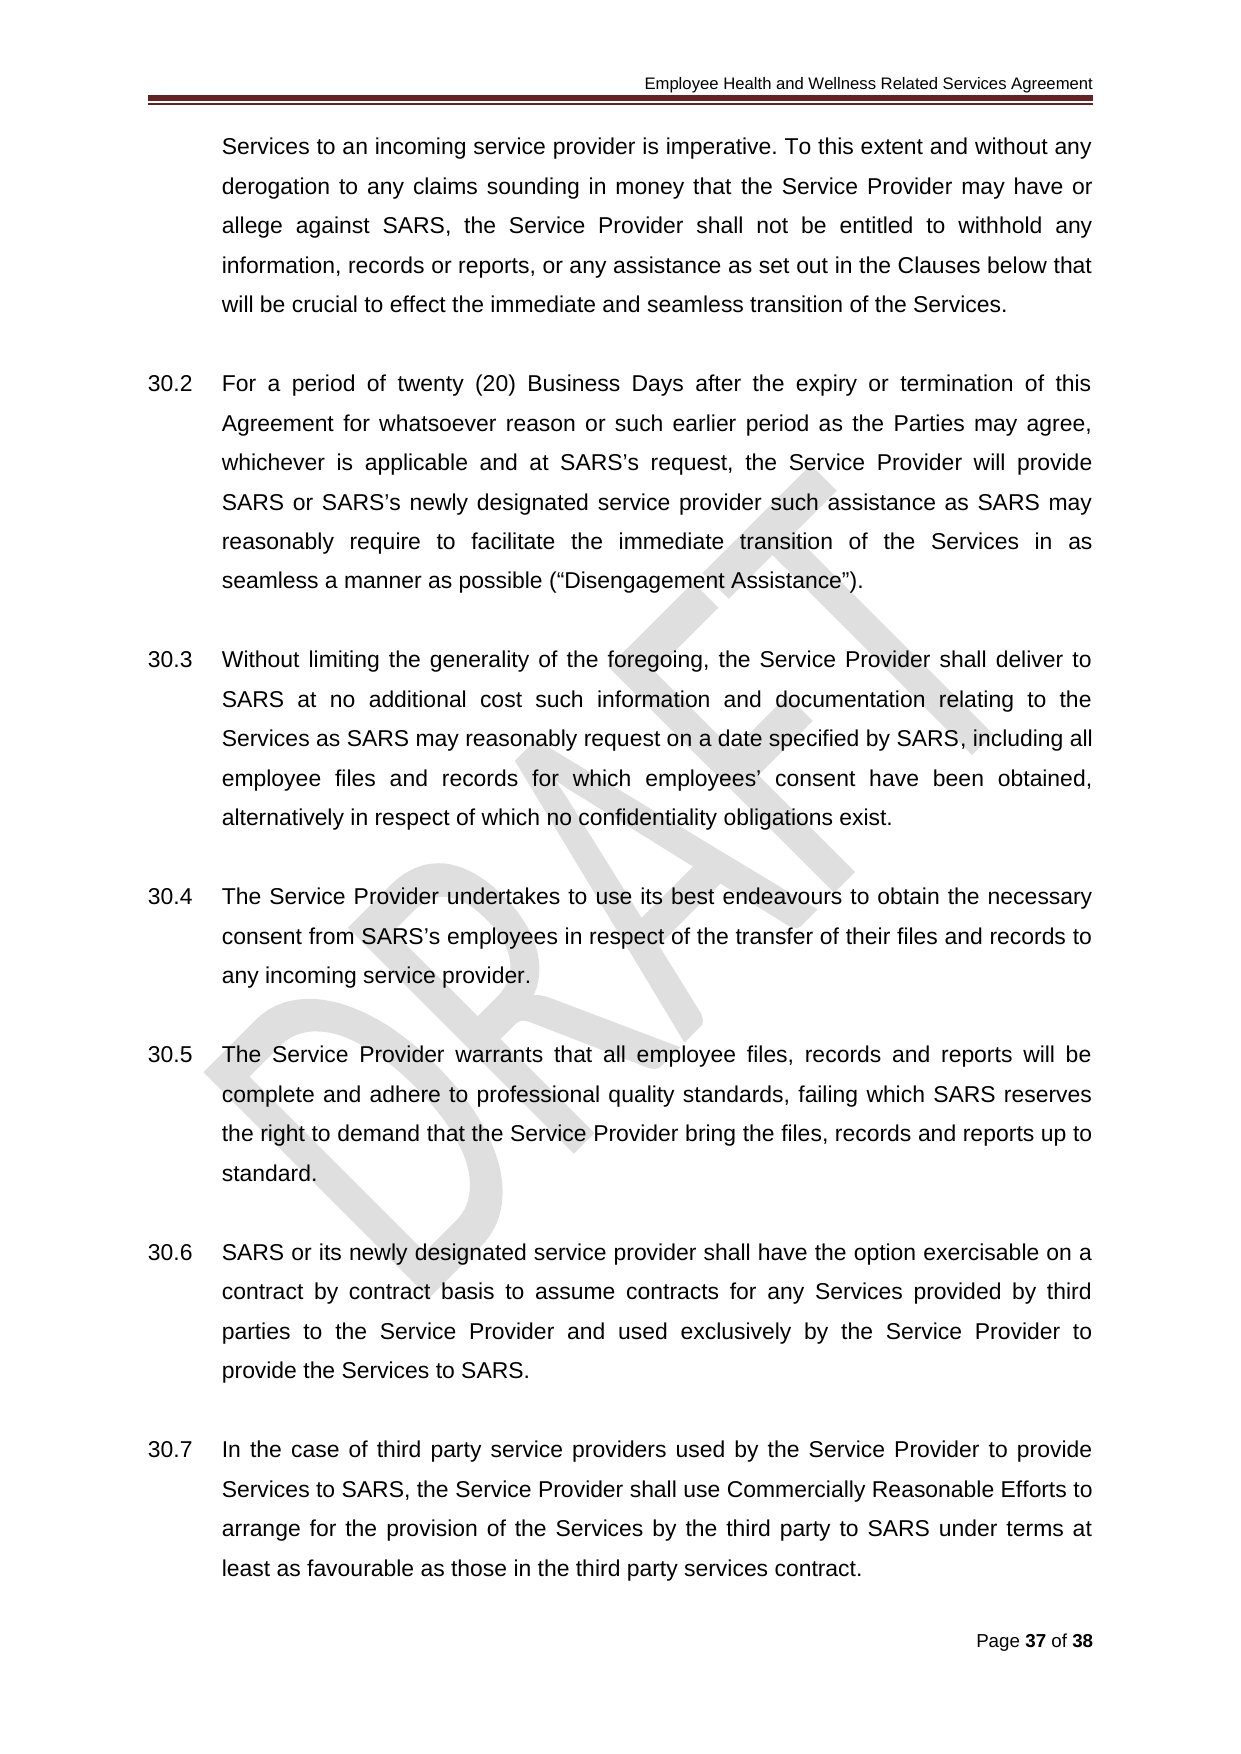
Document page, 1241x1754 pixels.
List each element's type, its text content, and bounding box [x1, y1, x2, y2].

list In the case of third party service providers used by the Service Provider to provide Services to SARS, the Service Provider shall use Commercially Reasonable Efforts to arrange for the provision of the Services by the third party to SARS under terms at least as favourable as those in the third party services contract. [148, 1436, 1093, 1581]
list Without limiting the generality of the foregoing, the Service Provider shall deliver to SARS at no additional cost such information and documentation relating to the Services as SARS may reasonably request on a date specified by SARS, including all employee files and records for which employees’ consent have been obtained, alternatively in respect of which no confidentiality obligations exist. [148, 646, 1093, 831]
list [148, 133, 1093, 317]
list For a period of twenty (20) Business Days after the expiry or termination of this Agreement for whatsoever reason or such earlier period as the Parties may agree, whichever is applicable and at SARS’s request, the Service Provider will provide SARS or SARS’s newly designated service provider such assistance as SARS may reasonably require to facilitate the immediate transition of the Services in as seamless a manner as possible (“Disengagement Assistance”). [148, 370, 1093, 594]
list The Service Provider undertakes to use its best endeavours to obtain the necessary consent from SARS’s employees in respect of the transfer of their files and records to any incoming service provider. [148, 883, 1093, 989]
list The Service Provider warrants that all employee files, records and reports will be complete and adhere to professional quality standards, failing which SARS reserves the right to demand that the Service Provider bring the files, records and reports up to standard. [148, 1041, 1093, 1186]
list SARS or its newly designated service provider shall have the option exercisable on a contract by contract basis to assume contracts for any Services provided by third parties to the Service Provider and used exclusively by the Service Provider to provide the Services to SARS. [148, 1239, 1093, 1383]
